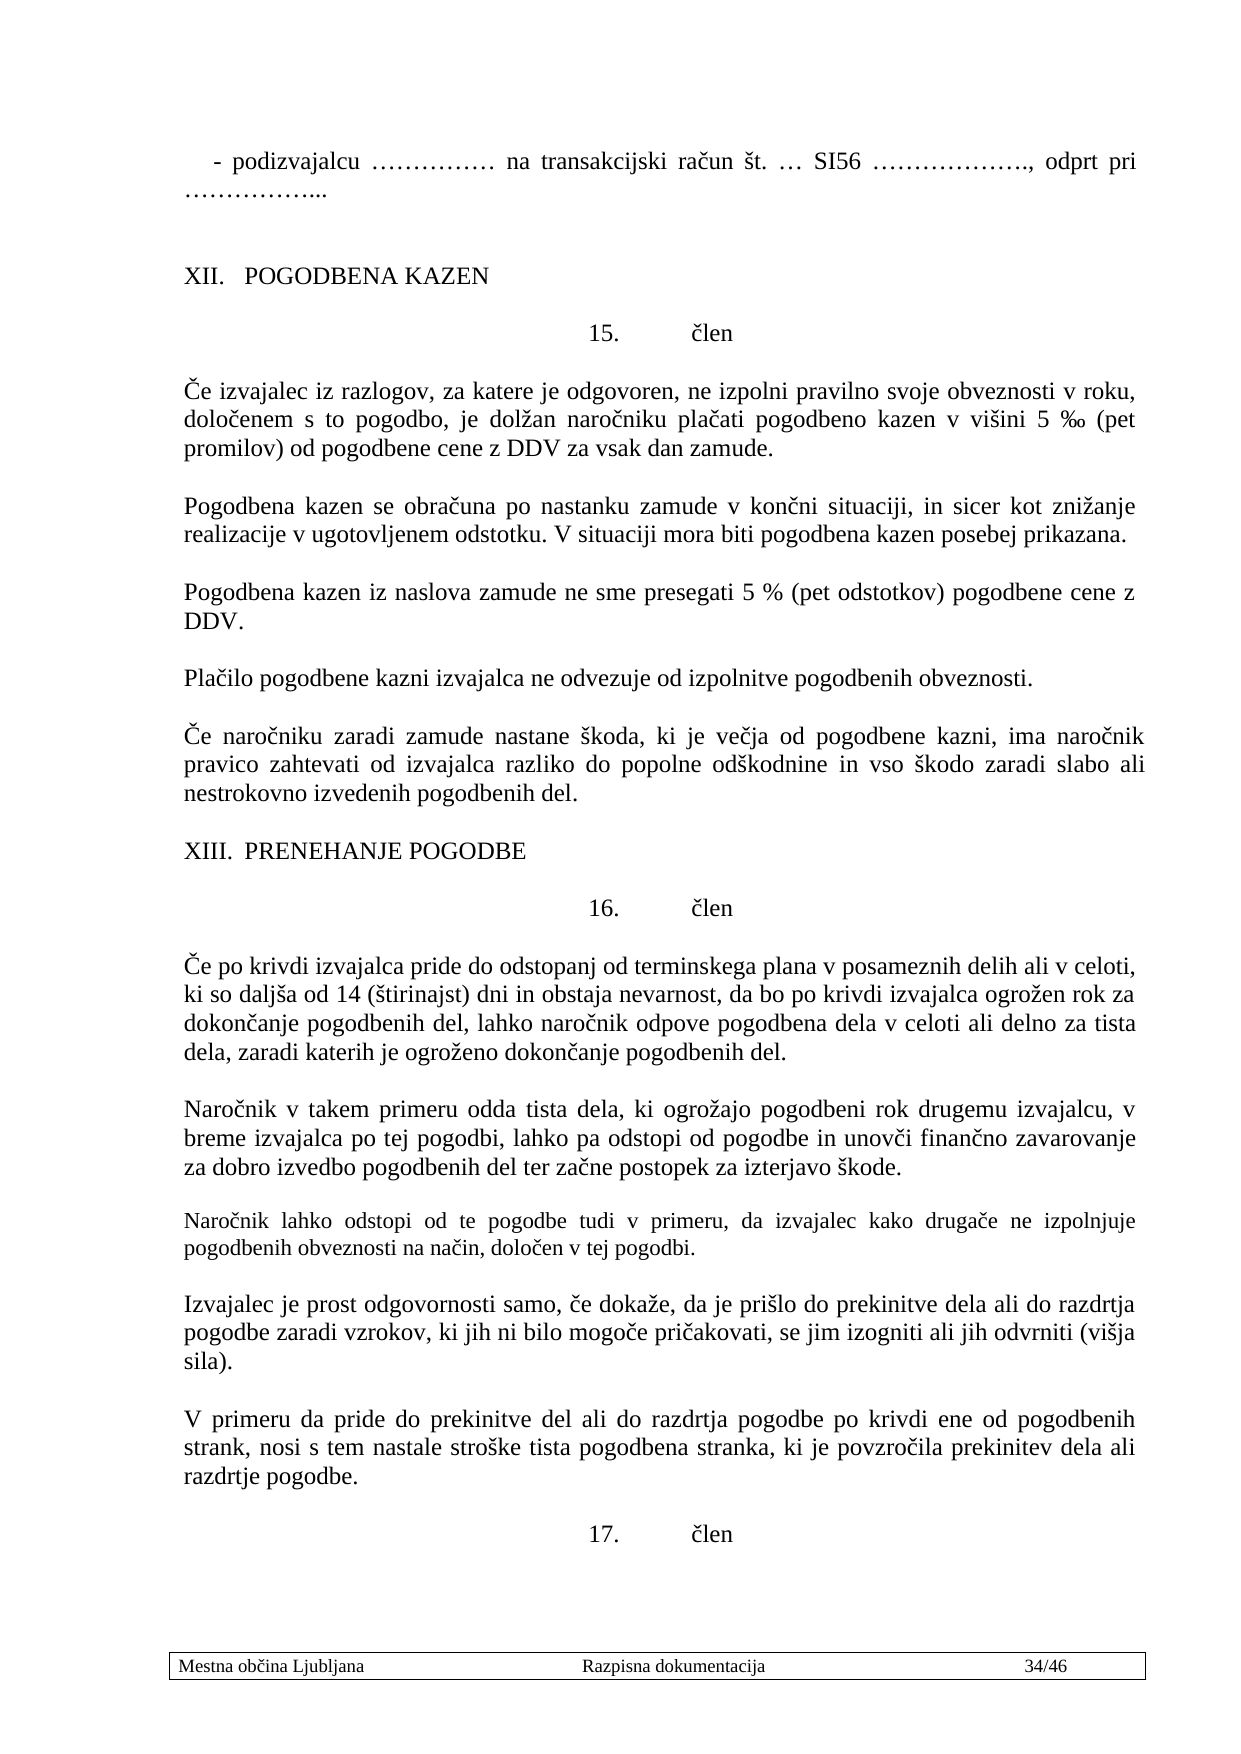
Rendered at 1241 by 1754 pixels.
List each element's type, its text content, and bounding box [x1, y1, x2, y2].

list člen [184, 1519, 1137, 1547]
list člen [184, 893, 1137, 922]
text Naročnik v takem primeru odda tista dela, ki ogrožajo pogodbeni rok drugemu izvajalcu, v breme izvajalca po tej pogodbi, lahko pa odstopi od pogodbe in unovči finančno zavarovanje za dobro izvedbo pogodbenih del ter začne postopek za izterjavo škode. [184, 1094, 1137, 1181]
text Če po krivdi izvajalca pride do odstopanj od terminskega plana v posameznih delih ali v celoti, ki so daljša od 14 (štirinajst) dni in obstaja nevarnost, da bo po krivdi izvajalca ogrožen rok za dokončanje pogodbenih del, lahko naročnik odpove pogodbena dela v celoti ali delno za tista dela, zaradi katerih je ogroženo dokončanje pogodbenih del. [184, 951, 1137, 1066]
text - podizvajalcu …………… na transakcijski račun št. … SI56 ………………., odprt pri ……………... [184, 146, 1137, 203]
text V primeru da pride do prekinitve del ali do razdrtja pogodbe po krivdi ene od pogodbenih strank, nosi s tem nastale stroške tista pogodbena stranka, ki je povzročila prekinitev dela ali razdrtje pogodbe. [184, 1404, 1137, 1490]
list PRENEHANJE POGODBE [184, 836, 1137, 864]
text Pogodbena kazen se obračuna po nastanku zamude v končni situaciji, in sicer kot znižanje realizacije v ugotovljenem odstotku. V situaciji mora biti pogodbena kazen posebej prikazana. [184, 491, 1137, 548]
text Če izvajalec iz razlogov, za katere je odgovoren, ne izpolni pravilno svoje obveznosti v roku, določenem s to pogodbo, je dolžan naročniku plačati pogodbeno kazen v višini 5 ‰ (pet promilov) od pogodbene cene z DDV za vsak dan zamude. [184, 376, 1137, 462]
text Plačilo pogodbene kazni izvajalca ne odvezuje od izpolnitve pogodbenih obveznosti. [184, 663, 1137, 692]
list člen [184, 318, 1137, 347]
list POGODBENA KAZEN [184, 261, 1137, 289]
text Naročnik lahko odstopi od te pogodbe tudi v primeru, da izvajalec kako drugače ne izpolnjuje pogodbenih obveznosti na način, določen v tej pogodbi. [184, 1207, 1137, 1260]
text Izvajalec je prost odgovornosti samo, če dokaže, da je prišlo do prekinitve dela ali do razdrtja pogodbe zaradi vzrokov, ki jih ni bilo mogoče pričakovati, se jim izogniti ali jih odvrniti (višja sila). [184, 1289, 1137, 1375]
text Če naročniku zaradi zamude nastane škoda, ki je večja od pogodbene kazni, ima naročnik pravico zahtevati od izvajalca razliko do popolne odškodnine in vso škodo zaradi slabo ali nestrokovno izvedenih pogodbenih del. [184, 721, 1145, 807]
text Pogodbena kazen iz naslova zamude ne sme presegati 5 % (pet odstotkov) pogodbene cene z DDV. [184, 577, 1137, 634]
